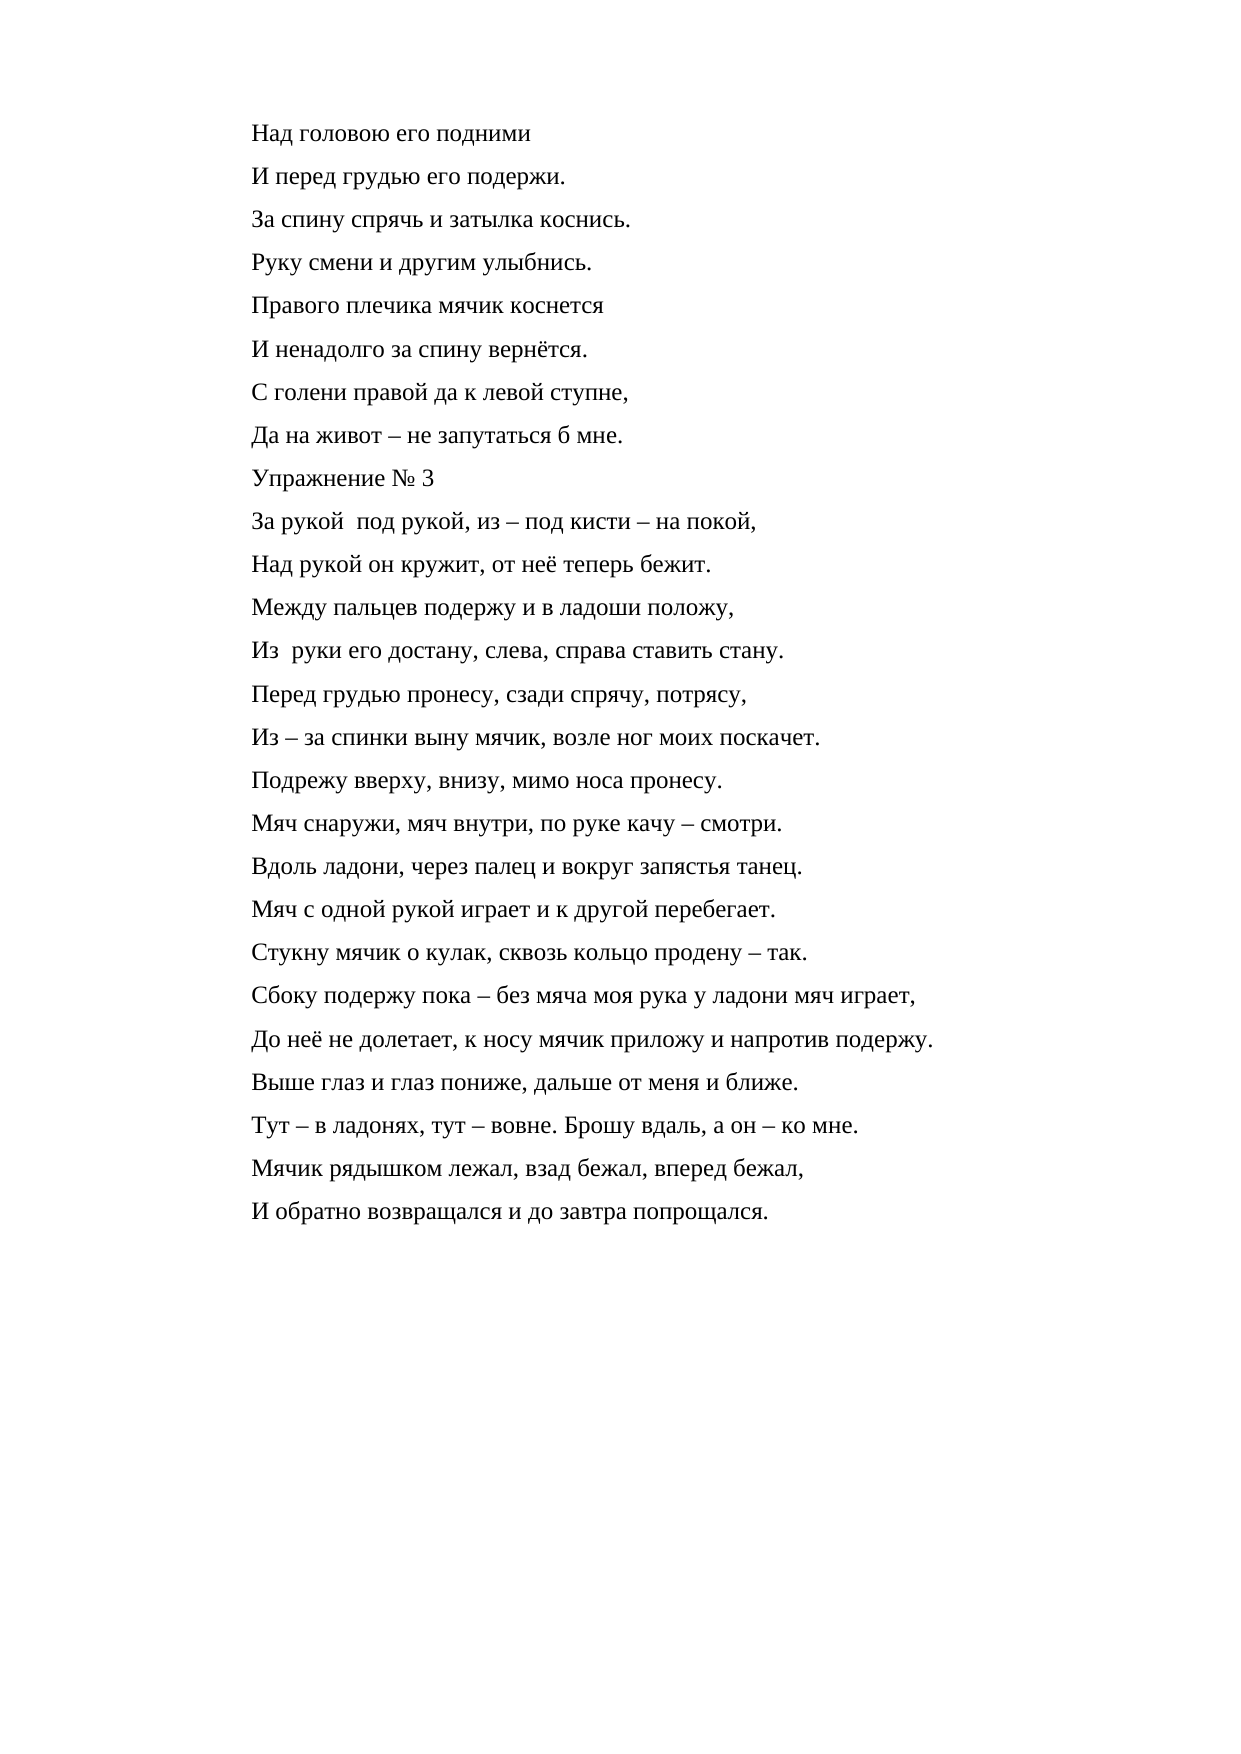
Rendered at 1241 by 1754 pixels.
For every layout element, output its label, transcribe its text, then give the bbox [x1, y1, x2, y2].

text Выше глаз и глаз пониже, дальше от меня и ближе. [177, 1067, 1152, 1096]
text Над рукой он кружит, от неё теперь бежит. [177, 549, 1152, 578]
text Мяч с одной рукой играет и к другой перебегает. [177, 894, 1152, 923]
list Руку смени и другим улыбнись. [177, 247, 1152, 276]
text Перед грудью пронесу, сзади спрячу, потрясу, [177, 679, 1152, 707]
text И обратно возвращался и до завтра попрощался. [177, 1196, 1152, 1225]
list И перед грудью его подержи. [177, 161, 1152, 190]
text Между пальцев подержу и в ладоши положу, [177, 592, 1152, 621]
list За спину спрячь и затылка коснись. [177, 204, 1152, 233]
list Да на живот – не запутаться б мне. [177, 420, 1152, 449]
text Мячик рядышком лежал, взад бежал, вперед бежал, [177, 1153, 1152, 1182]
text Из – за спинки выну мячик, возле ног моих поскачет. [177, 722, 1152, 751]
list Над головою его подними [177, 118, 1152, 147]
text Мяч снаружи, мяч внутри, по руке качу – смотри. [177, 808, 1152, 837]
text Вдоль ладони, через палец и вокруг запястья танец. [177, 851, 1152, 880]
list Правого плечика мячик коснется [177, 291, 1152, 319]
text Подрежу вверху, внизу, мимо носа пронесу. [177, 765, 1152, 794]
list И ненадолго за спину вернётся. [177, 334, 1152, 362]
text Стукну мячик о кулак, сквозь кольцо продену – так. [177, 937, 1152, 966]
text Тут – в ладонях, тут – вовне. Брошу вдаль, а он – ко мне. [177, 1110, 1152, 1139]
list С голени правой да к левой ступне, [177, 377, 1152, 406]
list Упражнение № 3 [177, 463, 1152, 492]
text Сбоку подержу пока – без мяча моя рука у ладони мяч играет, [177, 981, 1152, 1009]
text За рукой под рукой, из – под кисти – на покой, [177, 506, 1152, 535]
text Из руки его достану, слева, справа ставить стану. [177, 636, 1152, 664]
text До неё не долетает, к носу мячик приложу и напротив подержу. [177, 1024, 1152, 1052]
